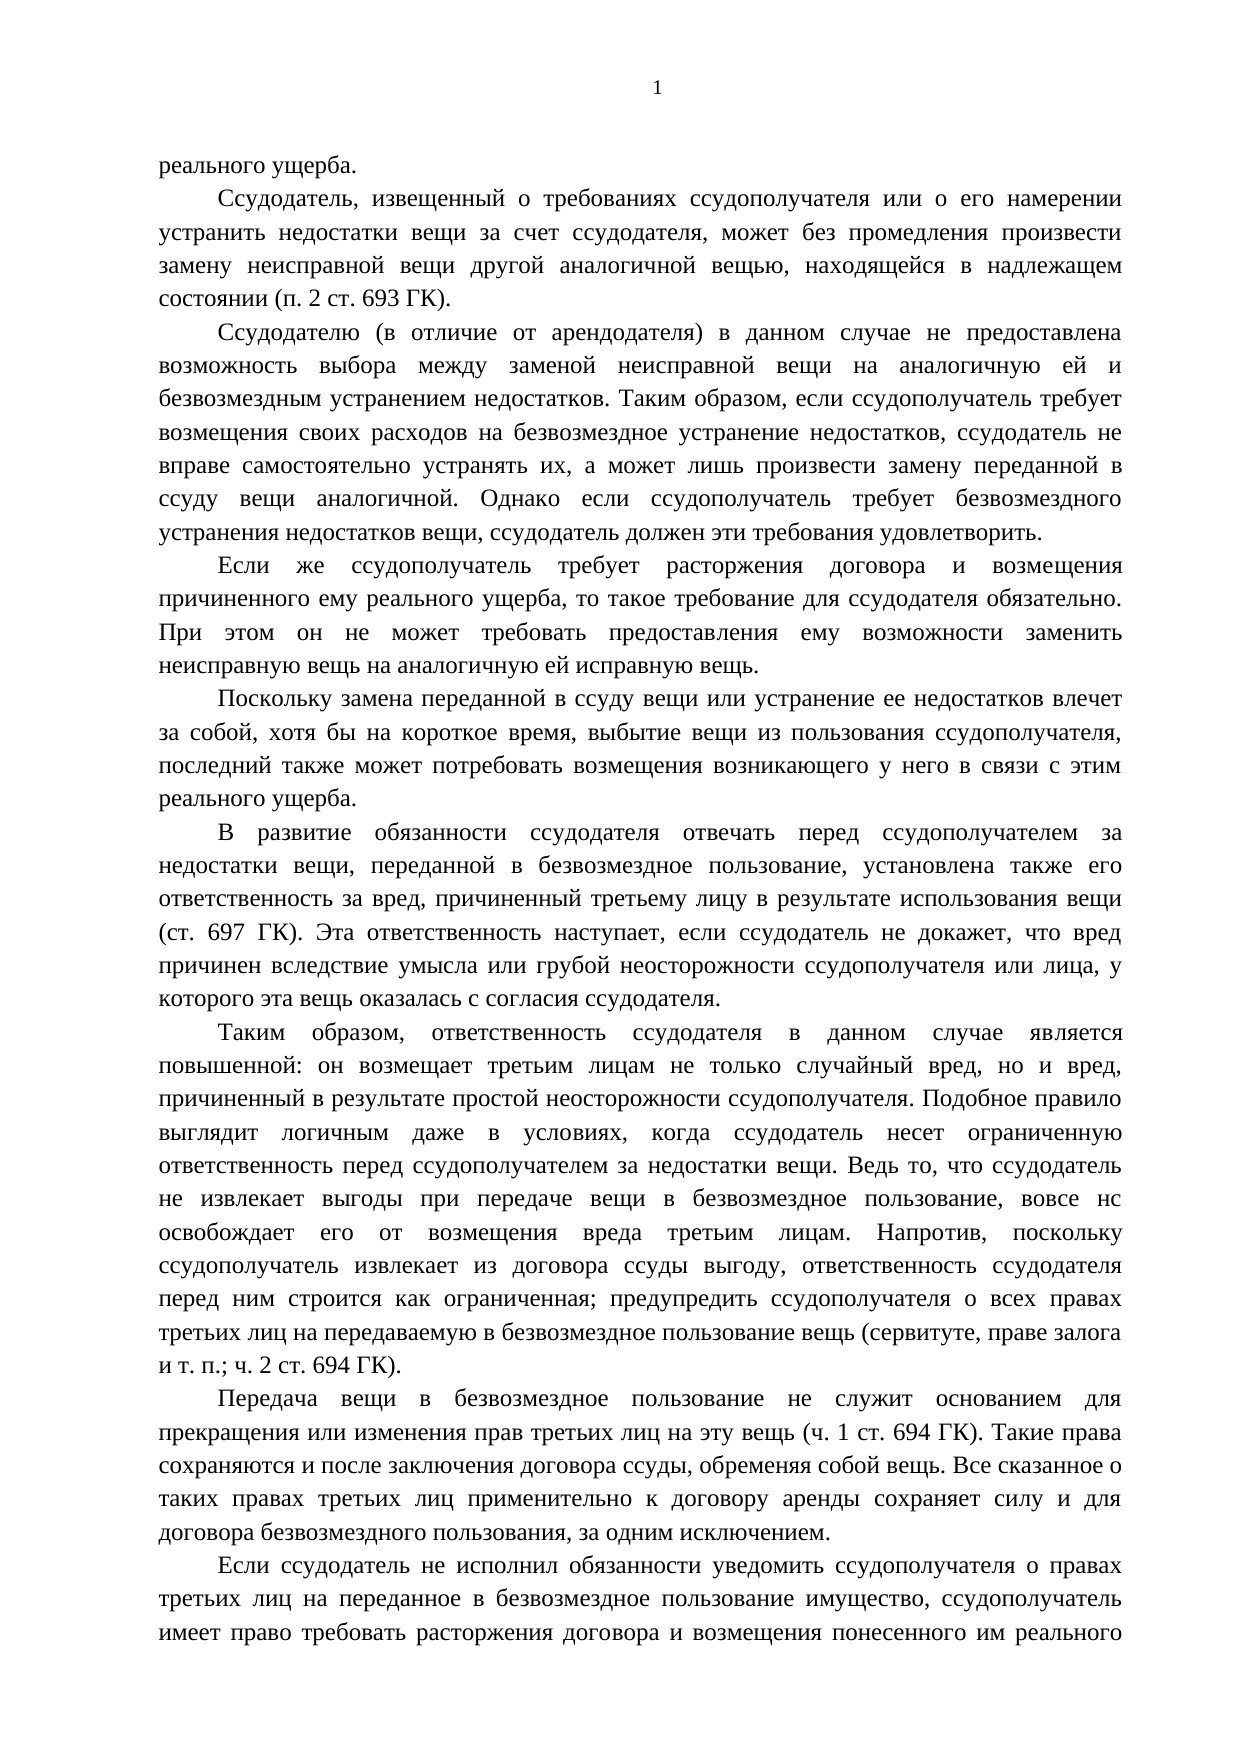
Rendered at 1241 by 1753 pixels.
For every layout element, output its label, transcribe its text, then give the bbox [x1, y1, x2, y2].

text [158, 150, 1123, 179]
text Ссудодателю (в отличие от арендодателя) в данном случае не предоставлена возможность выбора между заменой неисправной вещи на аналогичную ей и безвозмездным устранением недостатков. Таким образом, если ссудополучатель требует возмещения своих расходов на безвозмездное устранение недостатков, ссудодатель не вправе самостоятельно устранять их, а может лишь произвести замену переданной в ссуду вещи аналогичной. Однако если ссудополучатель требует безвозмездного устранения недостатков вещи, ссудодатель должен эти требования удовлетворить. [158, 317, 1123, 545]
text Ссудодатель, извещенный о требованиях ссудополучателя или о его намерении устранить недостатки вещи за счет ссудодателя, может без промедления произвести замену неисправной вещи другой аналогичной вещью, находящейся в надлежащем состоянии (п. 2 ст. 693 ГК). [158, 183, 1123, 312]
text В развитие обязанности ссудодателя отвечать перед ссудополучателем за недостатки вещи, переданной в безвозмездное пользование, установлена также его ответственность за вред, причиненный третьему лицу в результате использования вещи (ст. 697 ГК). Эта ответственность наступает, если ссудодатель не докажет, что вред причинен вследствие умысла или грубой неосторожности ссудополучателя или лица, у которого эта вещь оказалась с согласия ссудодателя. [158, 817, 1123, 1012]
text Таким образом, ответственность ссудодателя в данном случае является повышенной: он возмещает третьим лицам не только случайный вред, но и вред, причиненный в результате простой неосторожности ссудополучателя. Подобное правило выглядит логичным даже в условиях, когда ссудодатель несет ограниченную ответственность перед ссудополучателем за недостатки вещи. Ведь то, что ссудодатель не извлекает выгоды при передаче вещи в безвозмездное пользование, вовсе нс освобождает его от возмещения вреда третьим лицам. Напротив, поскольку ссудополучатель извлекает из договора ссуды выгоду, ответственность ссудодателя перед ним строится как ограниченная; предупредить ссудополучателя о всех правах третьих лиц на передаваемую в безвозмездное пользование вещь (сервитуте, праве залога и т. п.; ч. 2 ст. 694 ГК). [158, 1017, 1123, 1379]
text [158, 1550, 1123, 1645]
text Если же ссудополучатель требует расторжения договора и возмещения причиненного ему реального ущерба, то такое требование для ссудодателя обязательно. При этом он не может требовать предоставления ему возможности заменить неисправную вещь на аналогичную ей исправную вещь. [158, 550, 1123, 679]
text Поскольку замена переданной в ссуду вещи или устранение ее недостатков влечет за собой, хотя бы на короткое время, выбытие вещи из пользования ссудополучателя, последний также может потребовать возмещения возникающего у него в связи с этим реального ущерба. [158, 683, 1123, 812]
text Передача вещи в безвозмездное пользование не служит основанием для прекращения или изменения прав третьих лиц на эту вещь (ч. 1 ст. 694 ГК). Такие права сохраняются и после заключения договора ссуды, обременяя собой вещь. Все сказанное о таких правах третьих лиц применительно к договору аренды сохраняет силу и для договора безвозмездного пользования, за одним исключением. [158, 1383, 1123, 1545]
